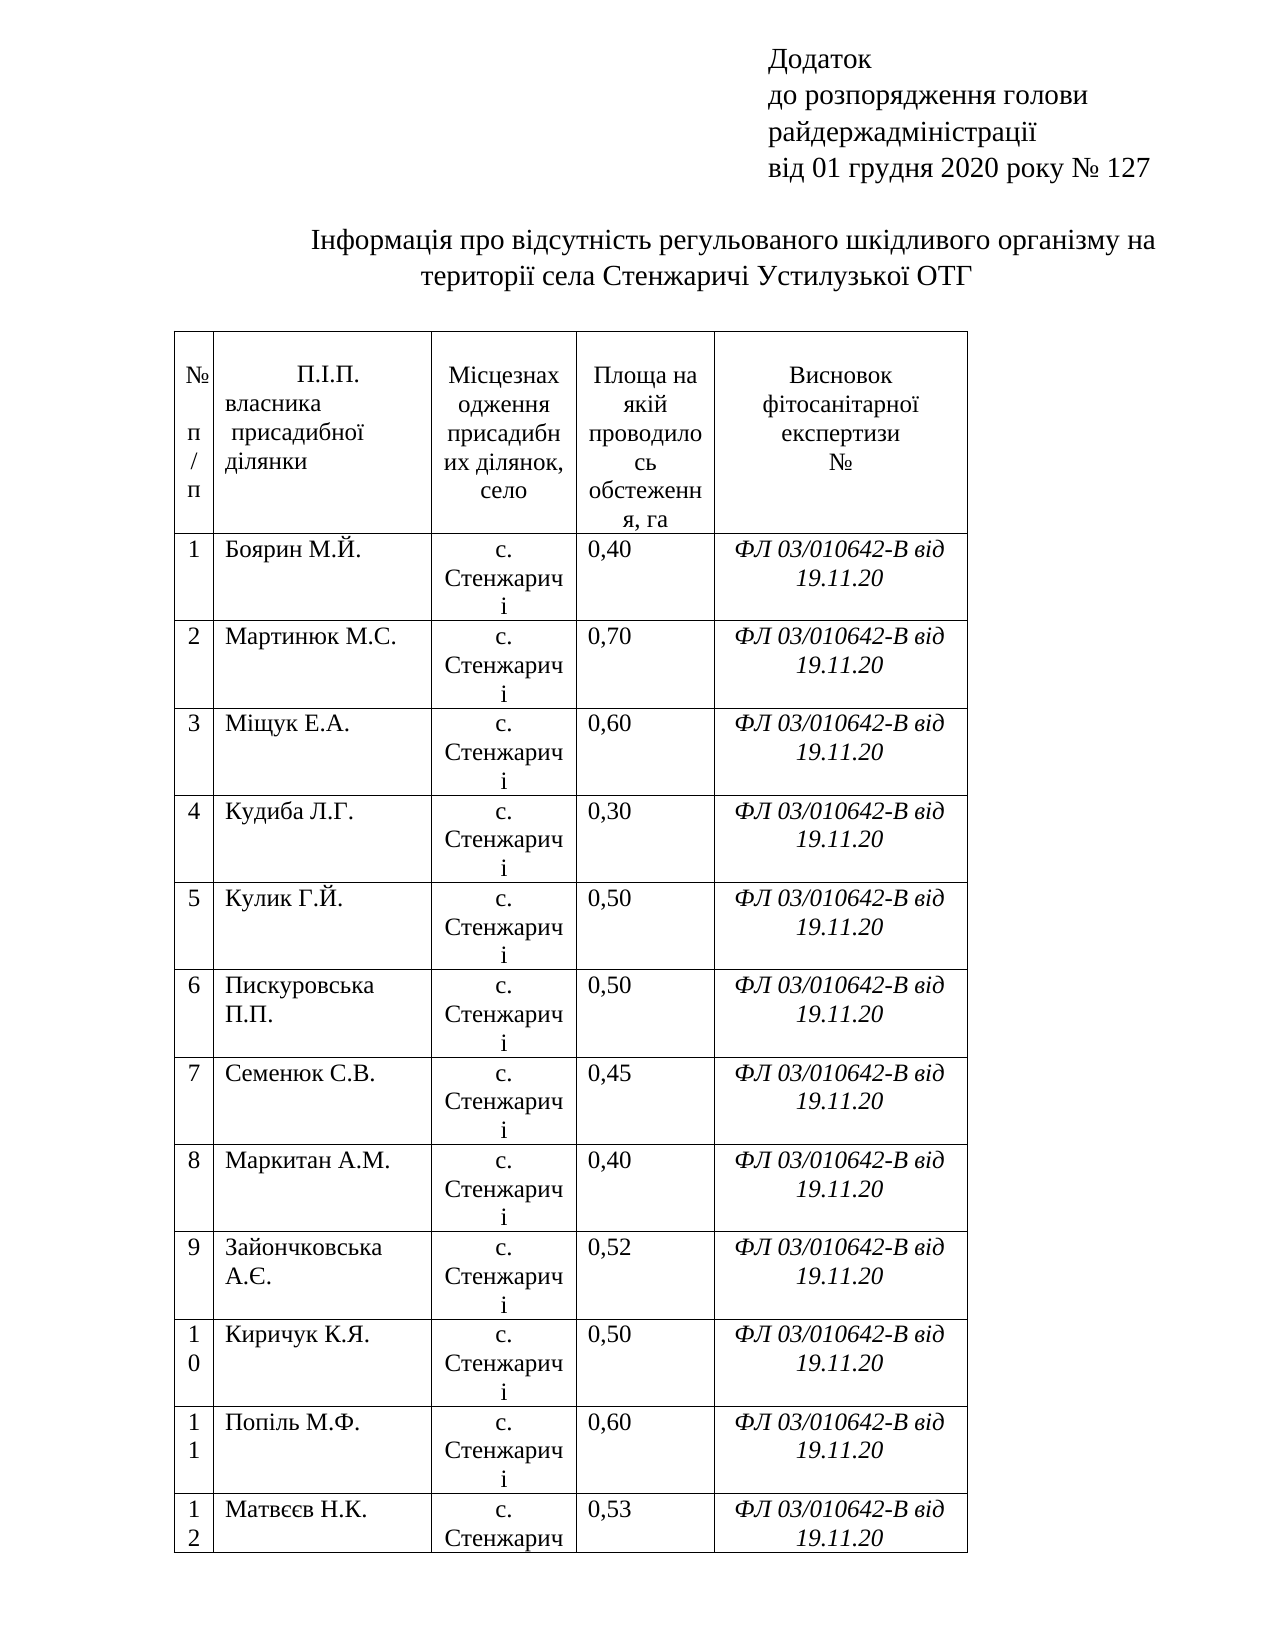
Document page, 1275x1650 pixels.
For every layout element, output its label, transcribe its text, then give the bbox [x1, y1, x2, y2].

table_cell Кулик Г.Й. [214, 883, 431, 969]
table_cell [715, 1494, 967, 1552]
table_cell ФЛ 03/010642-В від 19.11.20 [715, 1058, 967, 1144]
table_cell с. Стенжаричі [432, 883, 576, 969]
text від 01 грудня 2020 року № 127 [177, 150, 1216, 183]
table_cell с. Стенжаричі [432, 796, 576, 882]
table_cell ФЛ 03/010642-В від 19.11.20 [715, 1320, 967, 1406]
table_cell 2 [175, 621, 213, 707]
table_cell 1 [175, 534, 213, 620]
table_cell с. Стенжаричі [432, 621, 576, 707]
table_cell с. Стенжаричі [432, 1320, 576, 1406]
text до розпорядження голови [177, 77, 1216, 111]
table_cell 8 [175, 1145, 213, 1231]
table_cell 7 [175, 1058, 213, 1144]
table_cell 0,50 [577, 1320, 714, 1406]
table_cell 0,45 [577, 1058, 714, 1144]
table_cell с. Стенжаричі [432, 970, 576, 1057]
table_cell 12 [175, 1494, 213, 1552]
table_cell 4 [175, 796, 213, 882]
table_cell 0,52 [577, 1232, 714, 1318]
table_header П.І.П. власника присадибної ділянки [214, 332, 431, 533]
table_cell Попіль М.Ф. [214, 1407, 431, 1493]
table_cell 0,60 [577, 1407, 714, 1493]
table_cell 0,53 [577, 1494, 714, 1552]
table_cell 3 [175, 709, 213, 795]
table_header Місцезнаходження присадибних ділянок, село [432, 332, 576, 533]
table_cell ФЛ 03/010642-В від 19.11.20 [715, 1232, 967, 1318]
table_cell с. Стенжаричі [432, 709, 576, 795]
table_header № п/п [175, 332, 213, 533]
table_cell ФЛ 03/010642-В від 19.11.20 [715, 709, 967, 795]
table_cell ФЛ 03/010642-В від 19.11.20 [715, 1145, 967, 1231]
table_cell с. Стенжаричі [432, 1232, 576, 1318]
table_cell ФЛ 03/010642-В від 19.11.20 [715, 883, 967, 969]
table_cell с. Стенжаричі [432, 1494, 576, 1552]
table_cell 0,40 [577, 534, 714, 620]
table_cell Матвєєв Н.К. [214, 1494, 431, 1552]
table_cell Пискуровська П.П. [214, 970, 431, 1057]
table_cell 9 [175, 1232, 213, 1318]
table_cell с. Стенжаричі [432, 1407, 576, 1493]
table_cell 0,70 [577, 621, 714, 707]
table_header Висновок фітосанітарної експертизи № [715, 332, 967, 533]
table_cell 11 [175, 1407, 213, 1493]
text Додаток [177, 41, 1216, 75]
table_cell 6 [175, 970, 213, 1057]
table_cell 5 [175, 883, 213, 969]
table_cell Кудиба Л.Г. [214, 796, 431, 882]
table_cell 10 [175, 1320, 213, 1406]
table_cell с. Стенжаричі [432, 534, 576, 620]
table_cell Міщук Е.А. [214, 709, 431, 795]
table_cell 0,30 [577, 796, 714, 882]
table_cell с. Стенжаричі [432, 1145, 576, 1231]
table_cell Зайончковська А.Є. [214, 1232, 431, 1318]
table_cell 0,40 [577, 1145, 714, 1231]
table_cell ФЛ 03/010642-В від 19.11.20 [715, 534, 967, 620]
text Інформація про відсутність регульованого шкідливого організму на території села Стенжаричі Устилузької ОТГ [177, 222, 1216, 292]
text райдержадміністрації [177, 114, 1216, 147]
table_cell Маркитан А.М. [214, 1145, 431, 1231]
table_cell 0,50 [577, 970, 714, 1057]
table_cell 0,50 [577, 883, 714, 969]
table_cell 0,60 [577, 709, 714, 795]
table_cell Мартинюк М.С. [214, 621, 431, 707]
table_cell Киричук К.Я. [214, 1320, 431, 1406]
table_header Площа на якій проводилось обстеження, га [577, 332, 714, 533]
table_cell с. Стенжаричі [432, 1058, 576, 1144]
table_cell ФЛ 03/010642-В від 19.11.20 [715, 970, 967, 1057]
table_cell Боярин М.Й. [214, 534, 431, 620]
table_cell ФЛ 03/010642-В від 19.11.20 [715, 1407, 967, 1493]
table_cell ФЛ 03/010642-В від 19.11.20 [715, 621, 967, 707]
table_cell ФЛ 03/010642-В від 19.11.20 [715, 796, 967, 882]
table_cell Семенюк С.В. [214, 1058, 431, 1144]
